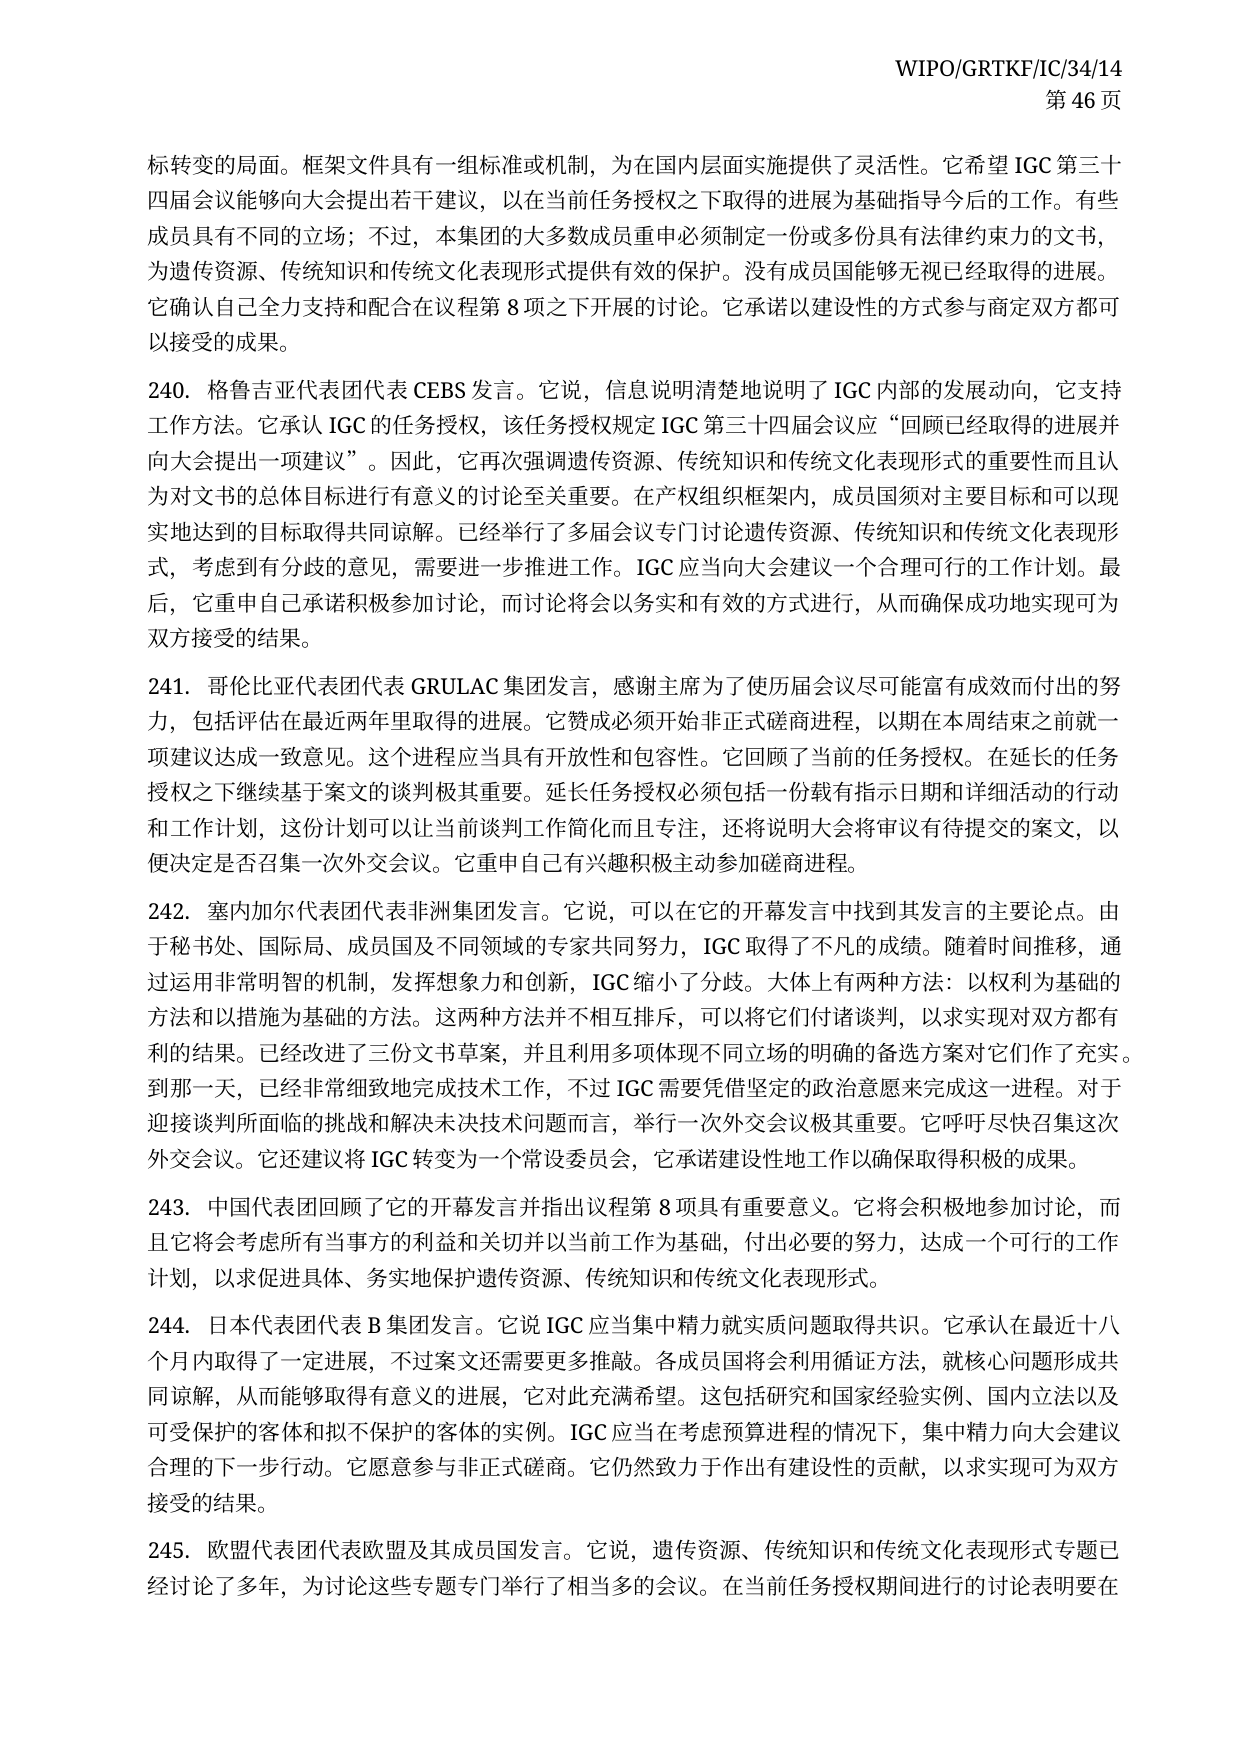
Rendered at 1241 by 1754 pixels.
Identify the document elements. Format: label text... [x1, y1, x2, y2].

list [148, 1530, 1122, 1601]
list 格鲁吉亚代表团代表CEBS发言。它说，信息说明清楚地说明了IGC内部的发展动向，它支持工作方法。它承认IGC的任务授权，该任务授权规定IGC第三十四届会议应“回顾已经取得的进展并向大会提出一项建议”。因此，它再次强调遗传资源、传统知识和传统文化表现形式的重要性而且认为对文书的总体目标进行有意义的讨论至关重要。在产权组织框架内，成员国须对主要目标和可以现实地达到的目标取得共同谅解。已经举行了多届会议专门讨论遗传资源、传统知识和传统文化表现形式，考虑到有分歧的意见，需要进一步推进工作。IGC应当向大会建议一个合理可行的工作计划。最后，它重申自己承诺积极参加讨论，而讨论将会以务实和有效的方式进行，从而确保成功地实现可为双方接受的结果。 [148, 369, 1122, 653]
list 塞内加尔代表团代表非洲集团发言。它说，可以在它的开幕发言中找到其发言的主要论点。由于秘书处、国际局、成员国及不同领域的专家共同努力，IGC取得了不凡的成绩。随着时间推移，通过运用非常明智的机制，发挥想象力和创新，IGC缩小了分歧。大体上有两种方法：以权利为基础的方法和以措施为基础的方法。这两种方法并不相互排斥，可以将它们付诸谈判，以求实现对双方都有利的结果。已经改进了三份文书草案，并且利用多项体现不同立场的明确的备选方案对它们作了充实。到那一天，已经非常细致地完成技术工作，不过IGC需要凭借坚定的政治意愿来完成这一进程。对于迎接谈判所面临的挑战和解决未决技术问题而言，举行一次外交会议极其重要。它呼吁尽快召集这次外交会议。它还建议将IGC转变为一个常设委员会，它承诺建设性地工作以确保取得积极的成果。 [148, 890, 1122, 1173]
list 中国代表团回顾了它的开幕发言并指出议程第8项具有重要意义。它将会积极地参加讨论，而且它将会考虑所有当事方的利益和关切并以当前工作为基础，付出必要的努力，达成一个可行的工作计划，以求促进具体、务实地保护遗传资源、传统知识和传统文化表现形式。 [148, 1186, 1122, 1292]
list 日本代表团代表B集团发言。它说IGC应当集中精力就实质问题取得共识。它承认在最近十八个月内取得了一定进展，不过案文还需要更多推敲。各成员国将会利用循证方法，就核心问题形成共同谅解，从而能够取得有意义的进展，它对此充满希望。这包括研究和国家经验实例、国内立法以及可受保护的客体和拟不保护的客体的实例。IGC应当在考虑预算进程的情况下，集中精力向大会建议合理的下一步行动。它愿意参与非正式磋商。它仍然致力于作出有建设性的贡献，以求实现可为双方接受的结果。 [148, 1305, 1122, 1517]
list 哥伦比亚代表团代表GRULAC集团发言，感谢主席为了使历届会议尽可能富有成效而付出的努力，包括评估在最近两年里取得的进展。它赞成必须开始非正式磋商进程，以期在本周结束之前就一项建议达成一致意见。这个进程应当具有开放性和包容性。它回顾了当前的任务授权。在延长的任务授权之下继续基于案文的谈判极其重要。延长任务授权必须包括一份载有指示日期和详细活动的行动和工作计划，这份计划可以让当前谈判工作简化而且专注，还将说明大会将审议有待提交的案文，以便决定是否召集一次外交会议。它重申自己有兴趣积极主动参加磋商进程。 [148, 665, 1122, 878]
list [148, 144, 1122, 357]
